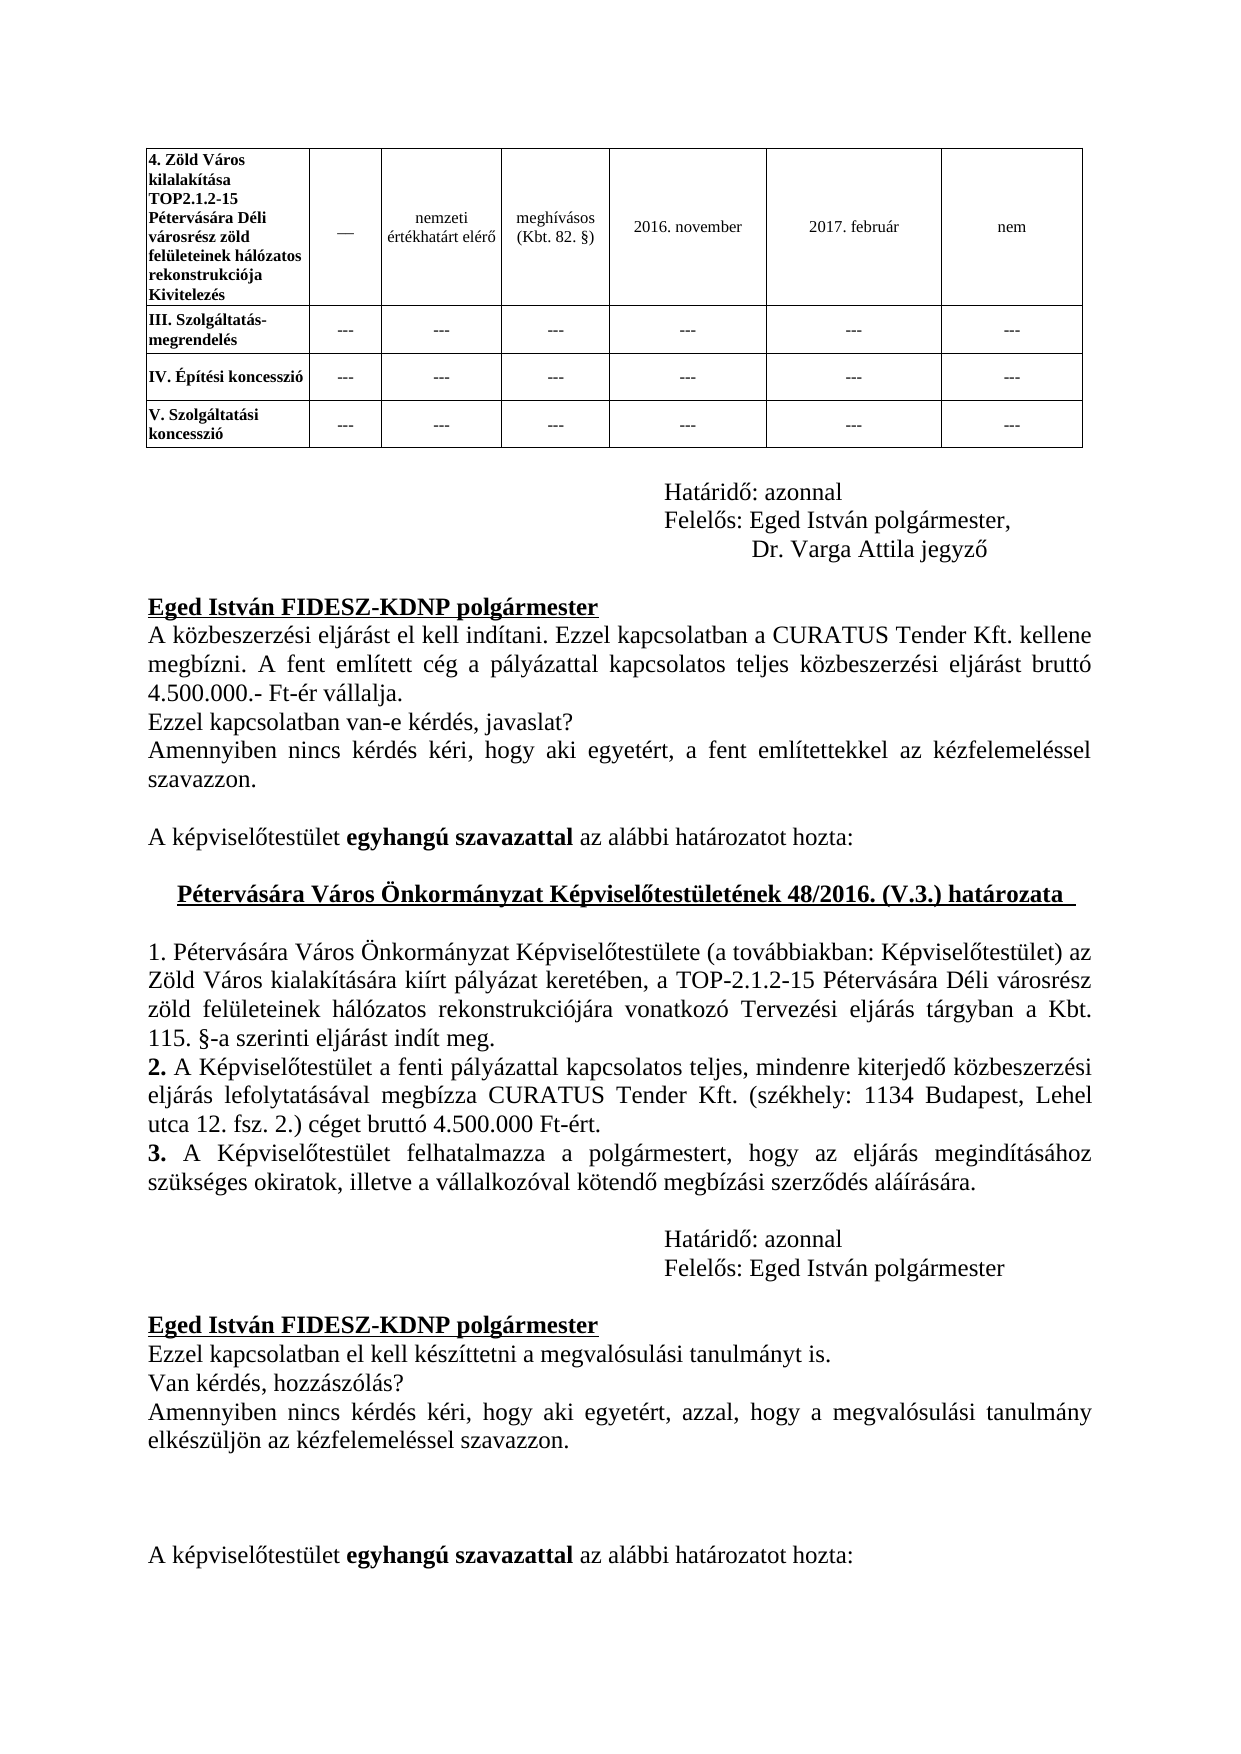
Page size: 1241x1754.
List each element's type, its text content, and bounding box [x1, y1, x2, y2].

table_cell __ [310, 149, 381, 305]
table_cell --- [310, 354, 381, 400]
text A képviselőtestület egyhangú szavazattal az alábbi határozatot hozta: [148, 1541, 1093, 1569]
table_cell V. Szolgáltatási koncesszió [147, 401, 309, 447]
table_cell --- [502, 401, 609, 447]
text Határidő: azonnal [590, 477, 1093, 506]
text Felelős: Eged István polgármester, [590, 506, 1093, 534]
text Amennyiben nincs kérdés kéri, hogy aki egyetért, a fent említettekkel az kézfelemeléssel szavazzon. [148, 736, 1093, 793]
table_cell nem [942, 149, 1082, 305]
table_cell --- [767, 401, 941, 447]
text Amennyiben nincs kérdés kéri, hogy aki egyetért, azzal, hogy a megvalósulási tanulmány elkészüljön az kézfelemeléssel szavazzon. [148, 1397, 1093, 1454]
table_cell --- [310, 306, 381, 352]
text Eged István FIDESZ-KDNP polgármester [148, 592, 1093, 621]
text A képviselőtestület egyhangú szavazattal az alábbi határozatot hozta: [148, 822, 1093, 851]
table_cell --- [610, 401, 766, 447]
text Eged István FIDESZ-KDNP polgármester [148, 1311, 1093, 1339]
table_cell --- [942, 306, 1082, 352]
text Pétervására Város Önkormányzat Képviselőtestületének 48/2016. (V.3.) határozata [148, 879, 1093, 908]
table_cell 2016. november [610, 149, 766, 305]
text Határidő: azonnal [148, 1224, 1093, 1253]
text Ezzel kapcsolatban el kell készíttetni a megvalósulási tanulmányt is. [148, 1339, 1093, 1368]
table_cell --- [767, 354, 941, 400]
table_cell --- [610, 354, 766, 400]
text Dr. Varga Attila jegyző [590, 534, 1093, 563]
table_cell --- [310, 401, 381, 447]
table_cell --- [382, 354, 501, 400]
table_cell --- [942, 354, 1082, 400]
text Felelős: Eged István polgármester [148, 1253, 1093, 1282]
table_cell IV. Építési koncesszió [147, 354, 309, 400]
table_cell --- [382, 306, 501, 352]
text 2. A Képviselőtestület a fenti pályázattal kapcsolatos teljes, mindenre kiterjedő közbeszerzési eljárás lefolytatásával megbízza CURATUS Tender Kft. (székhely: 1134 Budapest, Lehel utca 12. fsz. 2.) céget bruttó 4.500.000 Ft-ért. [148, 1052, 1093, 1138]
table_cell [382, 149, 501, 305]
text Van kérdés, hozzászólás? [148, 1368, 1093, 1397]
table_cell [502, 149, 609, 305]
table_cell --- [502, 354, 609, 400]
text 3. A Képviselőtestület felhatalmazza a polgármestert, hogy az eljárás megindításához szükséges okiratok, illetve a vállalkozóval kötendő megbízási szerződés aláírására. [148, 1138, 1093, 1196]
text A közbeszerzési eljárást el kell indítani. Ezzel kapcsolatban a CURATUS Tender Kft. kellene megbízni. A fent említett cég a pályázattal kapcsolatos teljes közbeszerzési eljárást bruttó 4.500.000.- Ft-ér vállalja. [148, 621, 1093, 707]
table_cell III. Szolgáltatás-megrendelés [147, 306, 309, 352]
text Ezzel kapcsolatban van-e kérdés, javaslat? [148, 707, 1093, 736]
table_cell --- [502, 306, 609, 352]
table_cell --- [610, 306, 766, 352]
table_cell 4. Zöld Város kilalakítása TOP2.1.2-15 Pétervására Déli városrész zöld felületeinek hálózatos rekonstrukciója Kivitelezés [147, 149, 309, 305]
table_cell --- [382, 401, 501, 447]
table_cell --- [767, 306, 941, 352]
table_cell --- [942, 401, 1082, 447]
text 1. Pétervására Város Önkormányzat Képviselőtestülete (a továbbiakban: Képviselőtestület) az Zöld Város kialakítására kiírt pályázat keretében, a TOP-2.1.2-15 Pétervására Déli városrész zöld felületeinek hálózatos rekonstrukciójára vonatkozó Tervezési eljárás tárgyban a Kbt. 115. §-a szerinti eljárást indít meg. [148, 937, 1093, 1052]
table_cell 2017. február [767, 149, 941, 305]
